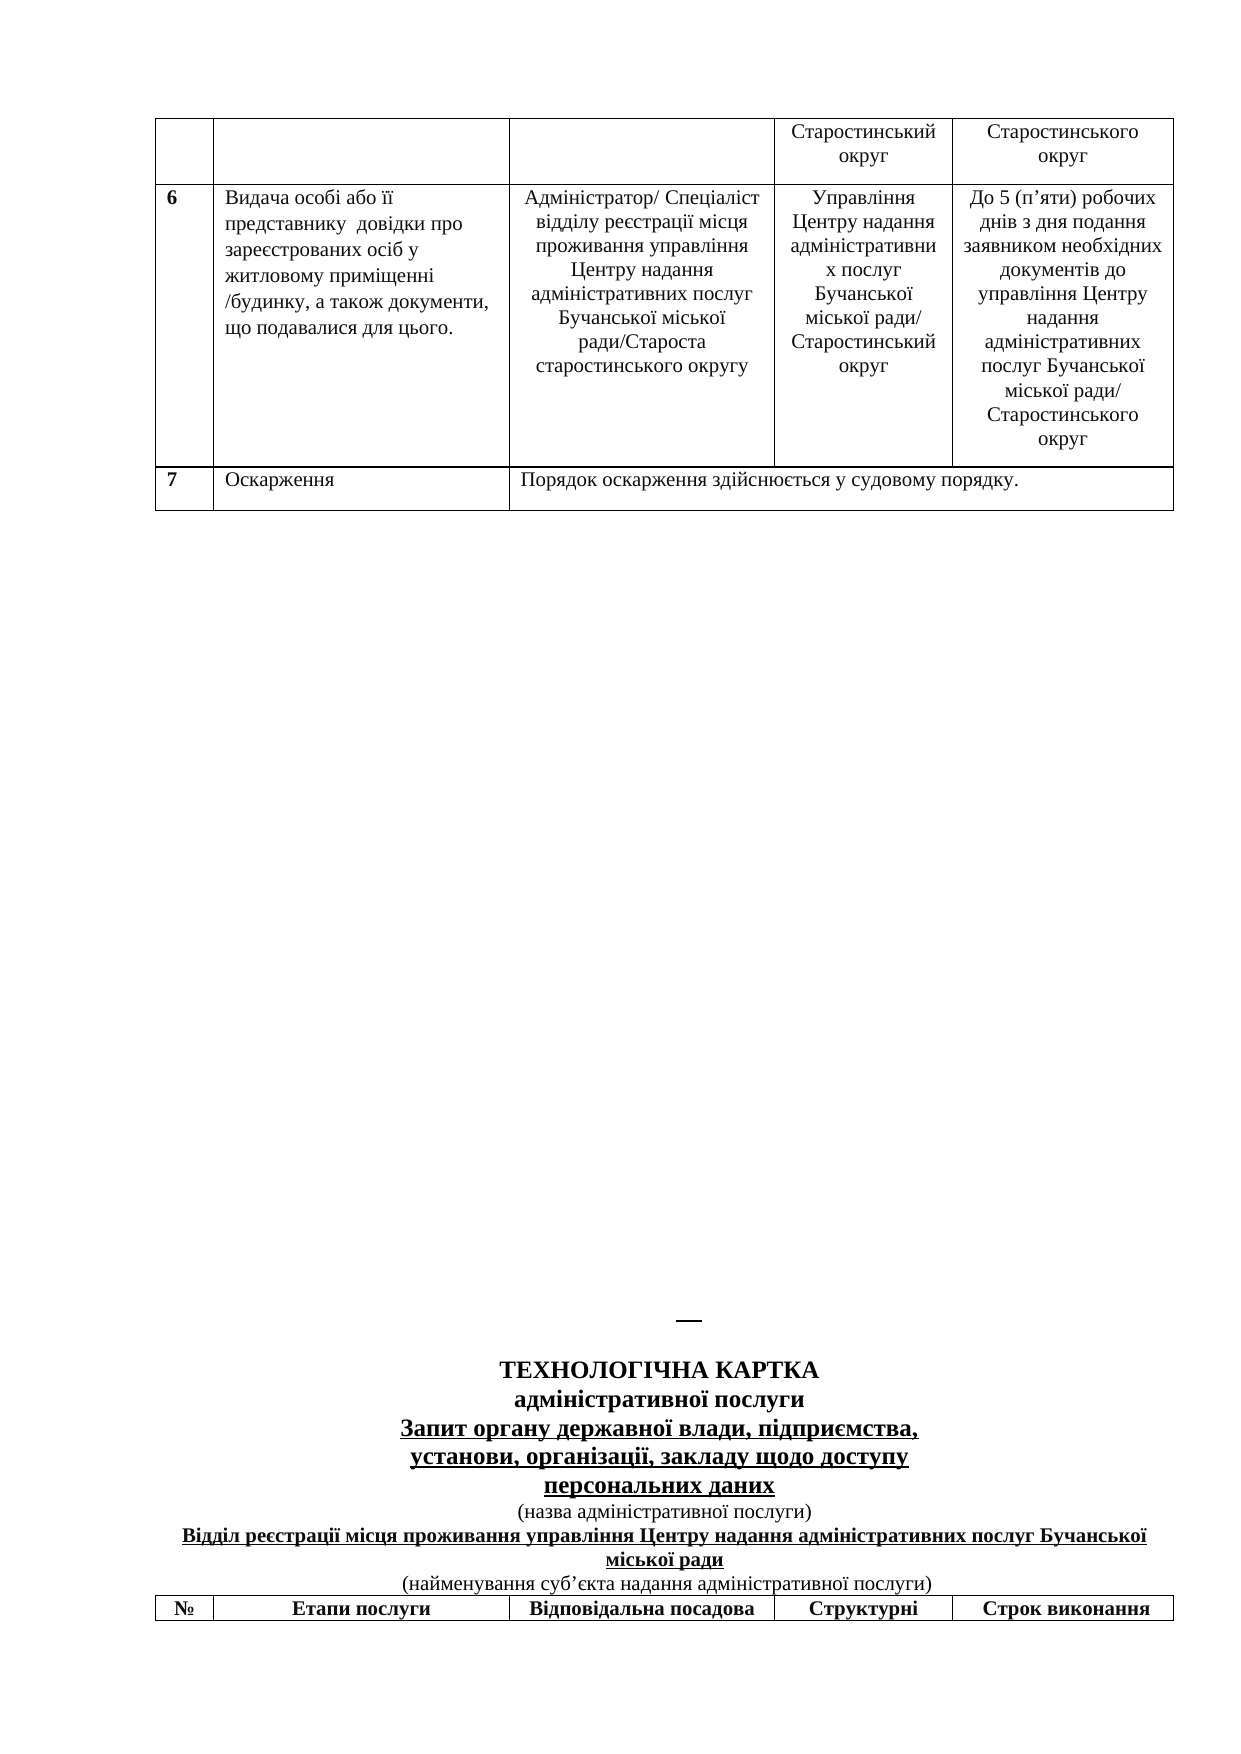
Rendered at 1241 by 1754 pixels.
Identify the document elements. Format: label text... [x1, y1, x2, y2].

table_header № п/п [156, 1596, 213, 1620]
text Запит органу державної влади, підприємства, установи, організації, закладу щодо доступу персональних даних [354, 1413, 964, 1499]
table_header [510, 1596, 774, 1620]
table_cell Порядок оскарження здійснюється у судовому порядку. [510, 468, 1173, 510]
text (найменування суб’єкта надання адміністративної послуги) [177, 1571, 1152, 1595]
table_cell 6 [156, 185, 213, 466]
text о 8 [650, 1300, 1181, 1324]
table_cell Управління Центру надання адміністративних послуг Бучанської міської ради/ Старостинський округ [775, 185, 952, 466]
table_cell 7 [156, 468, 213, 510]
text адміністративної послуги [354, 1384, 964, 1413]
text Відділ реєстрації місця проживання управління Центру надання адміністративних послуг Бучанської міської ради [177, 1523, 1152, 1571]
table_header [953, 1596, 1173, 1620]
text ТЕХНОЛОГІЧНА КАРТКА [354, 1355, 964, 1384]
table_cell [775, 119, 952, 184]
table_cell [953, 119, 1173, 184]
table_cell 5 [156, 119, 213, 184]
table_cell Видача особі або її представнику довідки про зареєстрованих осіб у житловому приміщенні /будинку, а також документи, що подавалися для цього. [214, 185, 509, 466]
table_cell Оскарження [214, 468, 509, 510]
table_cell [510, 119, 774, 184]
text (назва адміністративної послуги) [177, 1499, 1152, 1523]
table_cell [214, 119, 509, 184]
table_header Етапи послуги [214, 1596, 509, 1620]
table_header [775, 1596, 952, 1620]
